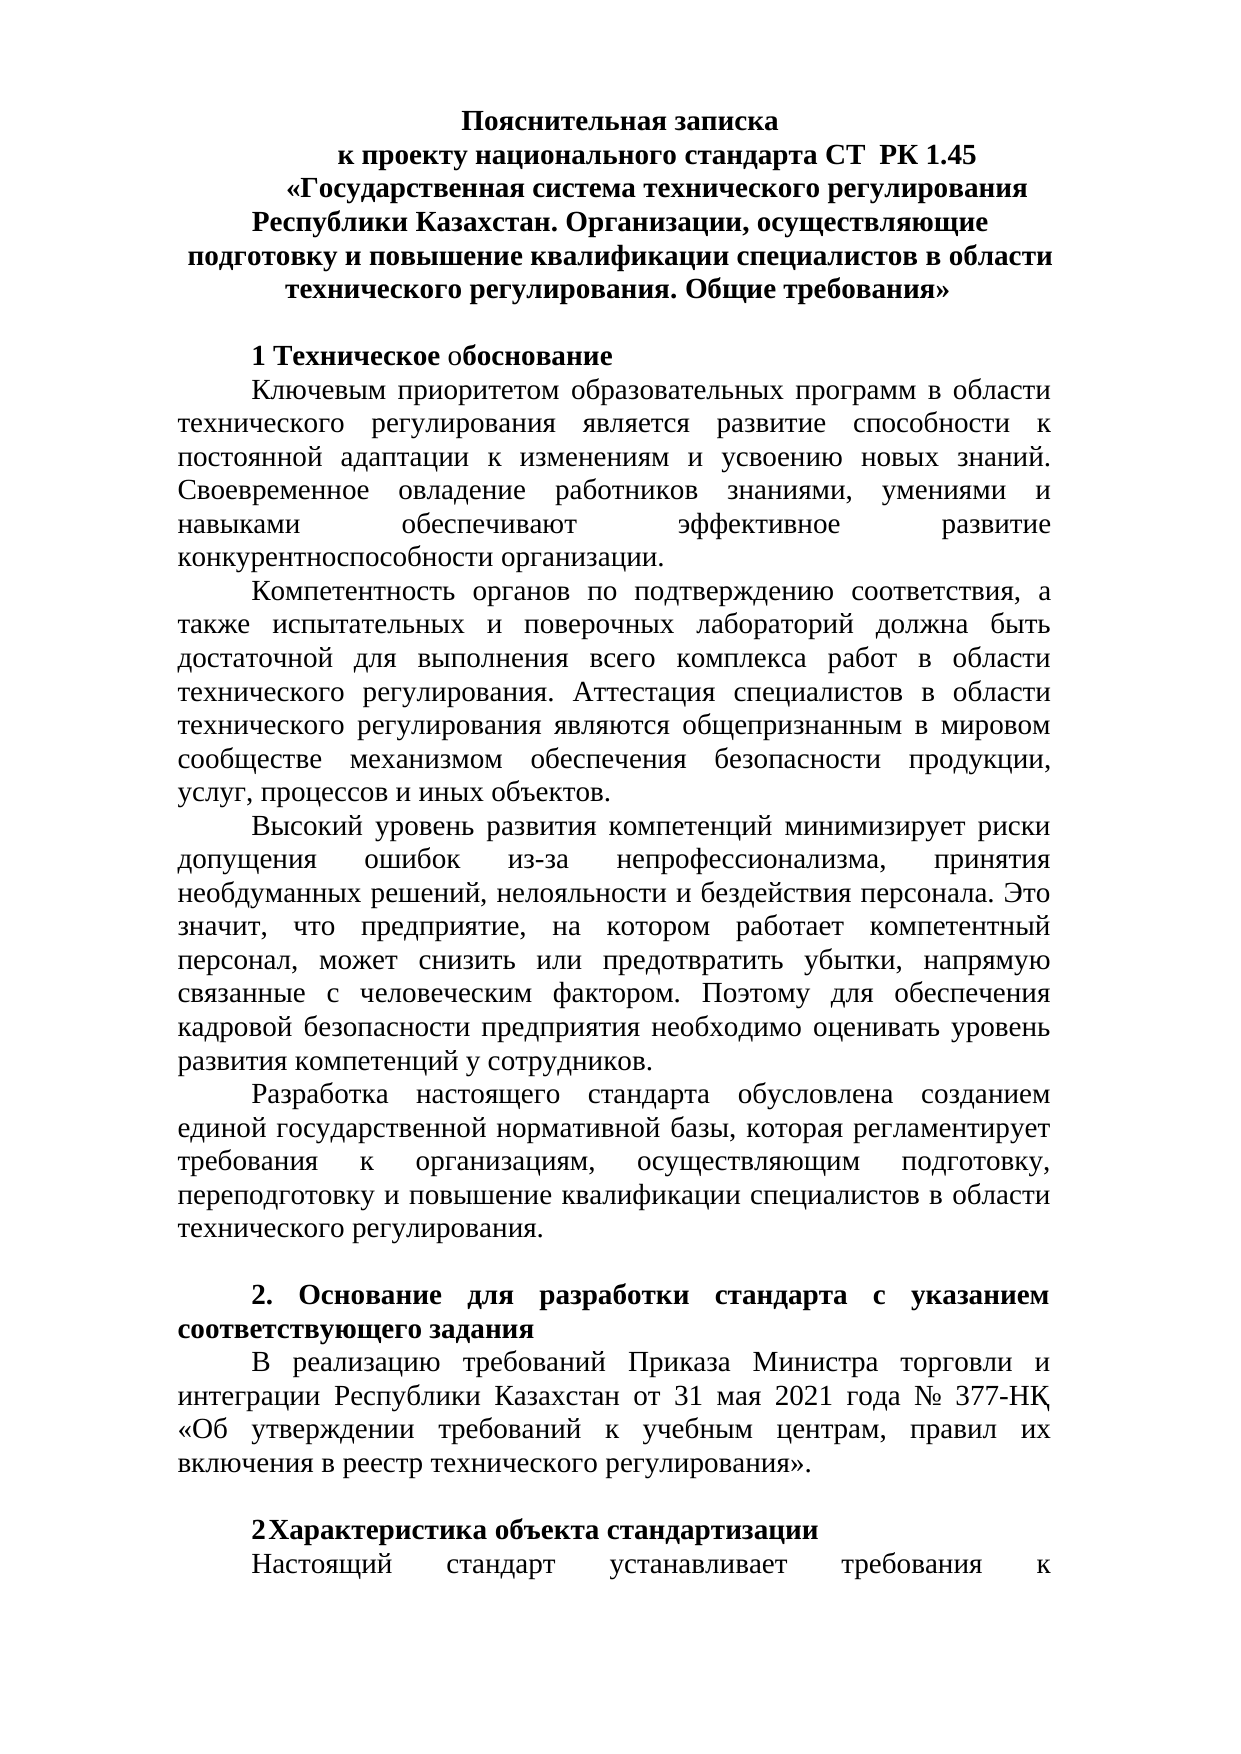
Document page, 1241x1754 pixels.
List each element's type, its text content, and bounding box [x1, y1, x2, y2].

text Ключевым приоритетом образовательных программ в области технического регулирования является развитие способности к постоянной адаптации к изменениям и усвоению новых знаний. Своевременное овладение работников знаниями, умениями и навыками обеспечивают эффективное развитие конкурентноспособности организации. [177, 372, 1051, 573]
text Компетентность органов по подтверждению соответствия, а также испытательных и поверочных лабораторий должна быть достаточной для выполнения всего комплекса работ в области технического регулирования. Аттестация специалистов в области технического регулирования являются общепризнанным в мировом сообществе механизмом обеспечения безопасности продукции, услуг, процессов и иных объектов. [177, 573, 1051, 808]
subtitle Характеристика объекта стандартизации [177, 1512, 1063, 1546]
text Высокий уровень развития компетенций минимизирует риски допущения ошибок из-за непрофессионализма, принятия необдуманных решений, нелояльности и бездействия персонала. Это значит, что предприятие, на котором работает компетентный персонал, может снизить или предотвратить убытки, напрямую связанные с человеческим фактором. Поэтому для обеспечения кадровой безопасности предприятия необходимо оценивать уровень развития компетенций у сотрудников. [177, 808, 1051, 1076]
subtitle «Государственная система технического регулирования Республики Казахстан. Организации, осуществляющие подготовку и повышение квалификации специалистов в области технического регулирования. Общие требования» [177, 171, 1063, 305]
subtitle Пояснительная записка [177, 103, 1063, 137]
text Разработка настоящего стандарта обусловлена созданием единой государственной нормативной базы, которая регламентирует требования к организациям, осуществляющим подготовку, переподготовку и повышение квалификации специалистов в области технического регулирования. [177, 1076, 1051, 1244]
subtitle 2. Основание для разработки стандарта с указанием соответствующего задания [177, 1277, 1051, 1344]
subtitle 1 Техническое обоснование [177, 338, 1063, 372]
text В реализацию требований Приказа Министра торговли и интеграции Республики Казахстан от 31 мая 2021 года № 377-НҚ «Об утверждении требований к учебным центрам, правил их включения в реестр технического регулирования». [177, 1344, 1051, 1479]
text к проекту национального стандарта СТ РК 1.45 [177, 137, 1063, 171]
